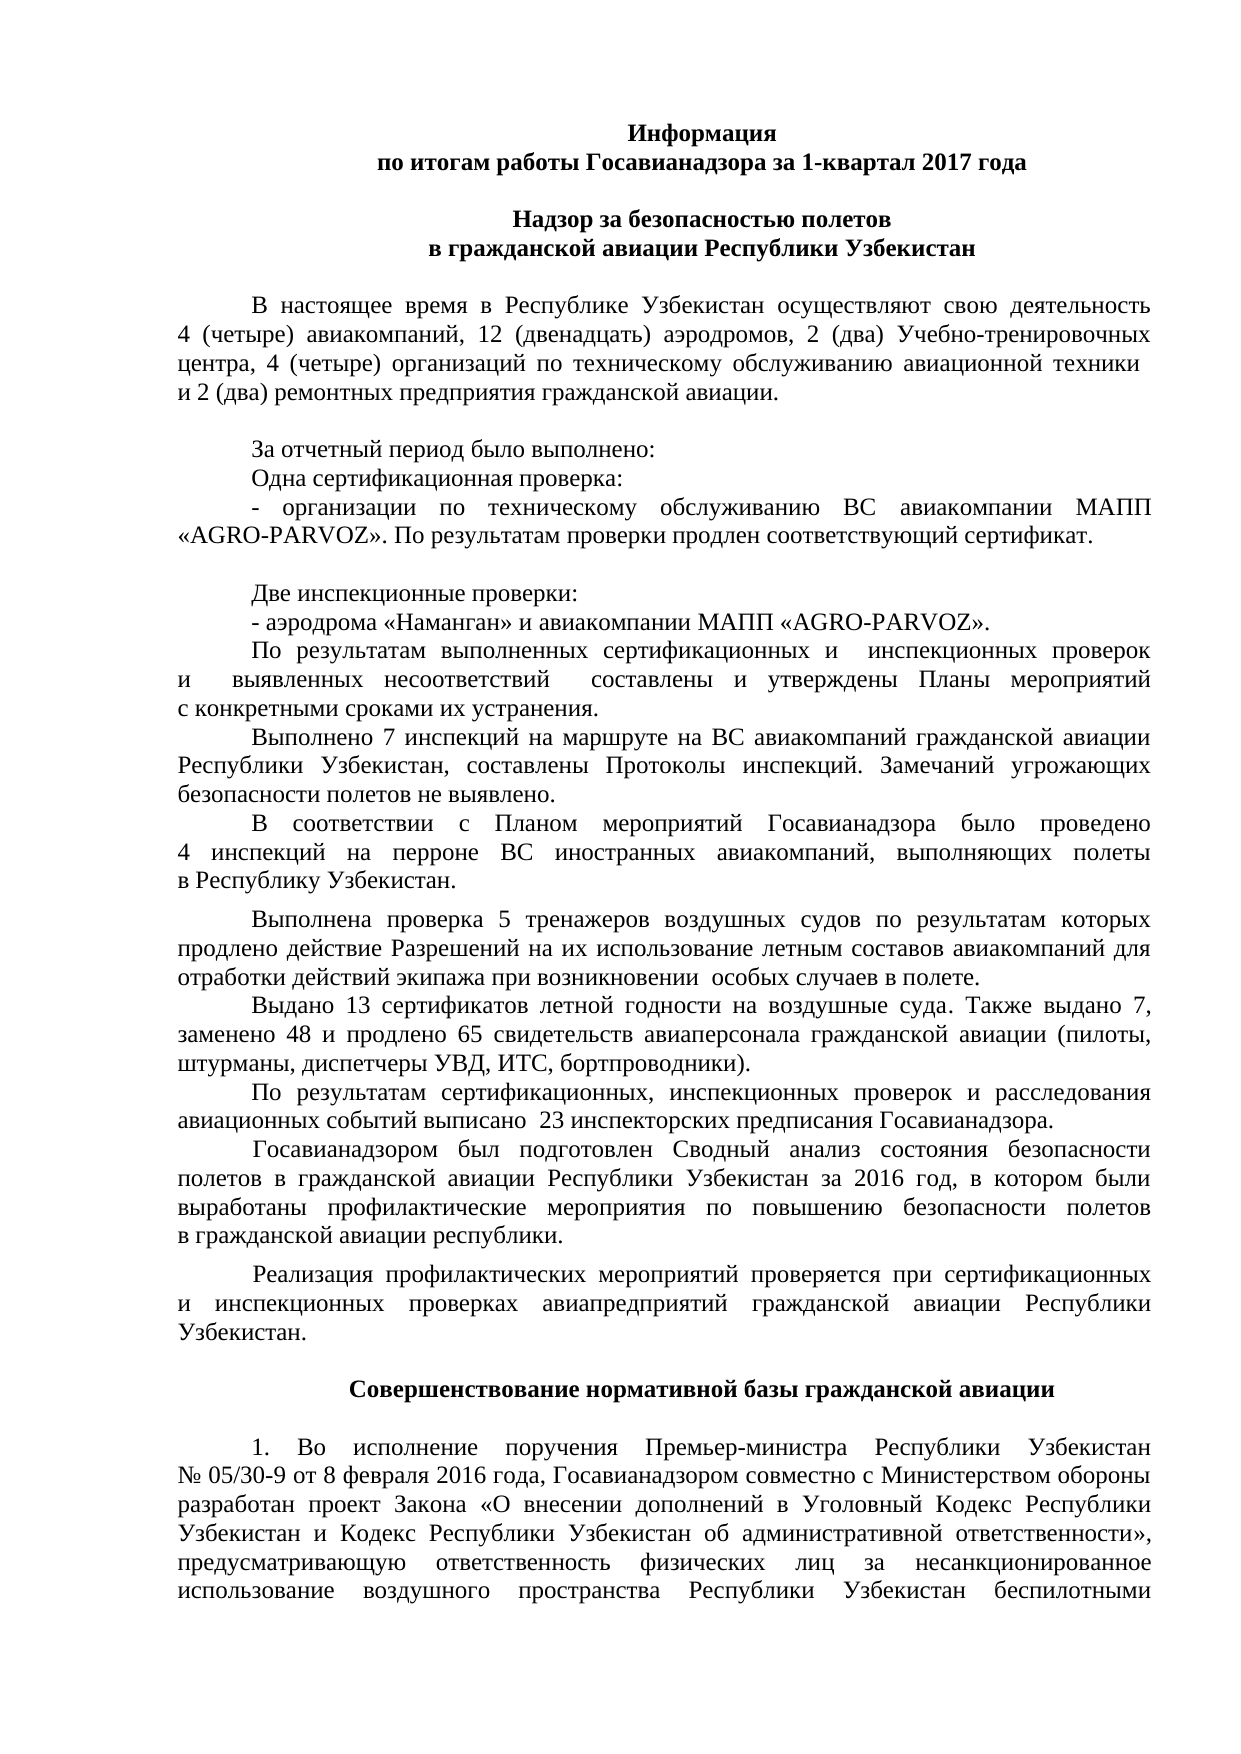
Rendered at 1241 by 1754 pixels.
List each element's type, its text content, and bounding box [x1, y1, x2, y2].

text В настоящее время в Республике Узбекистан осуществляют свою деятельность 4 (четыре) авиакомпаний, 12 (двенадцать) аэродромов, 2 (два) Учебно-тренировочных центра, 4 (четыре) организаций по техническому обслуживанию авиационной техники и 2 (два) ремонтных предприятия гражданской авиации. [177, 291, 1152, 406]
text в гражданской авиации Республики Узбекистан [177, 233, 1152, 262]
text - аэродрома «Наманган» и авиакомпании МАПП «AGRO-PARVOZ». [177, 607, 1152, 636]
text по итогам работы Госавианадзора за 1-квартал 2017 года [177, 147, 1152, 176]
text Надзор за безопасностью полетов [177, 204, 1152, 233]
text - организации по техническому обслуживанию ВС авиакомпании МАПП «AGRO-PARVOZ». По результатам проверки продлен соответствующий сертификат. [177, 492, 1152, 549]
text По результатам сертификационных, инспекционных проверок и расследования авиационных событий выписано 23 инспекторских предписания Госавианадзора. [177, 1077, 1152, 1134]
text За отчетный период было выполнено: [177, 434, 1152, 463]
text Информация [177, 118, 1152, 147]
text Выполнено 7 инспекций на маршруте на ВС авиакомпаний гражданской авиации Республики Узбекистан, составлены Протоколы инспекций. Замечаний угрожающих безопасности полетов не выявлено. [177, 722, 1152, 808]
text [177, 1432, 1152, 1604]
text В соответствии с Планом мероприятий Госавианадзора было проведено 4 инспекций на перроне ВС иностранных авиакомпаний, выполняющих полеты в Республику Узбекистан. [177, 808, 1152, 894]
text Совершенствование нормативной базы гражданской авиации [177, 1374, 1152, 1403]
text Две инспекционные проверки: [177, 578, 1152, 607]
text Одна сертификационная проверка: [177, 463, 1152, 492]
text По результатам выполненных сертификационных и инспекционных проверок и выявленных несоответствий составлены и утверждены Планы мероприятий с конкретными сроками их устранения. [177, 636, 1152, 722]
text Выполнена проверка 5 тренажеров воздушных судов по результатам которых продлено действие Разрешений на их использование летным составов авиакомпаний для отработки действий экипажа при возникновении особых случаев в полете. [177, 904, 1152, 991]
text Реализация профилактических мероприятий проверяется при сертификационных и инспекционных проверках авиапредприятий гражданской авиации Республики Узбекистан. [177, 1259, 1152, 1346]
text Госавианадзором был подготовлен Сводный анализ состояния безопасности полетов в гражданской авиации Республики Узбекистан за 2016 год, в котором были выработаны профилактические мероприятия по повышению безопасности полетов в гражданской авиации республики. [177, 1134, 1152, 1249]
text Выдано 13 сертификатов летной годности на воздушные суда. Также выдано 7, заменено 48 и продлено 65 свидетельств авиаперсонала гражданской авиации (пилоты, штурманы, диспетчеры УВД, ИТС, бортпроводники). [177, 991, 1152, 1077]
